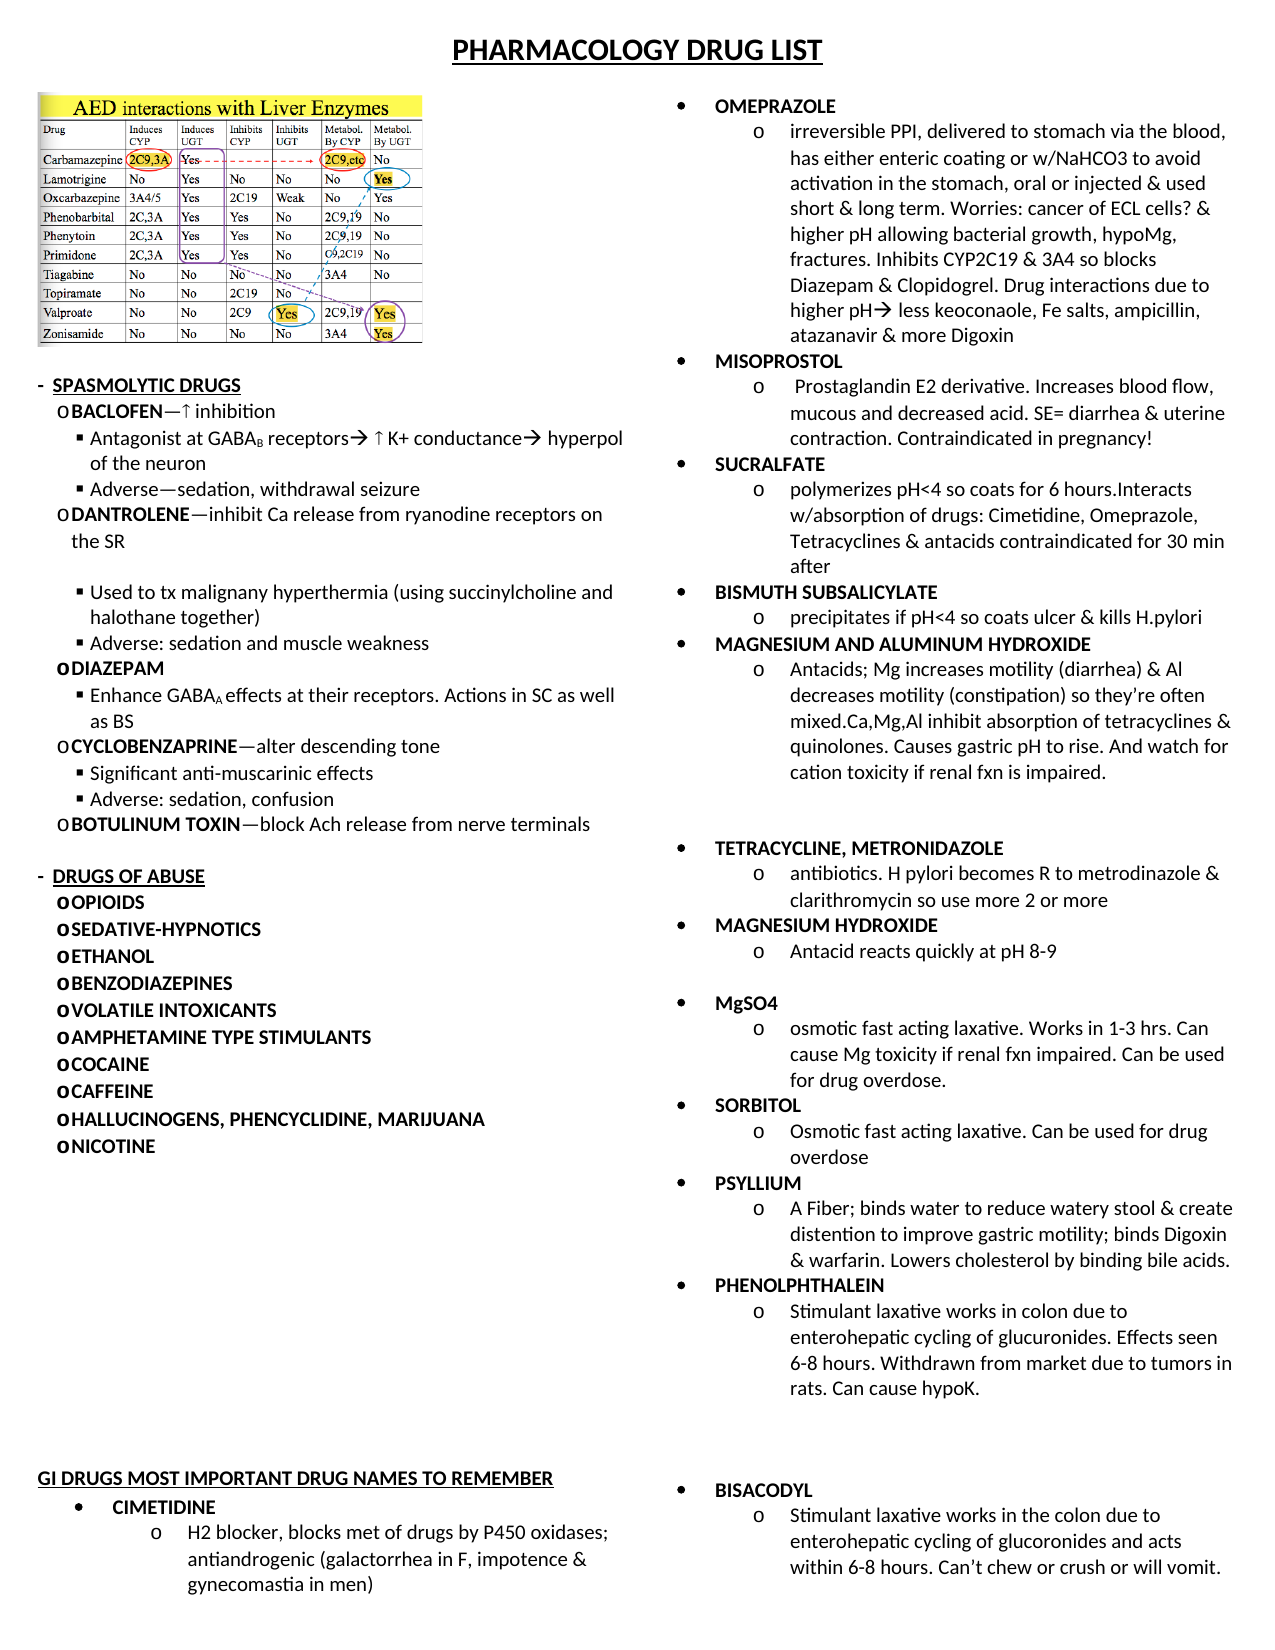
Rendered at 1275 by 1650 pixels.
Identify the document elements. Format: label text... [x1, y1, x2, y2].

list VOLATILE INTOXICANTS [56, 997, 635, 1024]
list PSYLLIUM [677, 1170, 1237, 1195]
list Adverse: sedation and muscle weakness [75, 630, 635, 655]
list ETHANOL [56, 943, 635, 970]
list SUCRALFATE [677, 451, 1237, 476]
list BISMUTH SUBSALICYLATE [677, 579, 1237, 604]
list MISOPROSTOL [677, 348, 1237, 373]
list Enhance GABAA effects at their receptors. Actions in SC as well as BS [75, 682, 635, 733]
list A Fiber; binds water to reduce watery stool & create distention to improve gastric motility; binds Digoxin & warfarin. Lowers cholesterol by binding bile acids. [752, 1195, 1237, 1272]
list antibiotics. H pylori becomes R to metrodinazole & clarithromycin so use more 2 or more [752, 861, 1237, 912]
list Significant anti-muscarinic effects [75, 760, 635, 786]
list BOTULINUM TOXIN—block Ach release from nerve terminals [56, 811, 635, 838]
list irreversible PPI, delivered to stomach via the blood, has either enteric coating or w/NaHCO3 to avoid activation in the stomach, oral or injected & used short & long term. Worries: cancer of ECL cells? & higher pH allowing bacterial growth, hypoMg, fractures. Inhibits CYP2C19 & 3A4 so blocks Diazepam & Clopidogrel. Drug interactions due to higher pH less keoconaole, Fe salts, ampicillin, atazanavir & more Digoxin [752, 118, 1237, 348]
list Adverse: sedation, confusion [75, 786, 635, 811]
list polymerizes pH<4 so coats for 6 hours.Interacts w/absorption of drugs: Cimetidine, Omeprazole, Tetracyclines & antacids contraindicated for 30 min after [752, 476, 1237, 579]
list Adverse—sedation, withdrawal seizure [75, 476, 635, 501]
list CAFFEINE [56, 1079, 635, 1106]
list DIAZEPAM [56, 655, 635, 682]
list MAGNESIUM AND ALUMINUM HYDROXIDE [677, 631, 1237, 656]
list BACLOFEN— inhibition [56, 398, 635, 425]
list AMPHETAMINE TYPE STIMULANTS [56, 1024, 635, 1052]
picture [37, 92, 426, 347]
list TETRACYCLINE, METRONIDAZOLE [677, 835, 1237, 861]
list BENZODIAZEPINES [56, 970, 635, 997]
list BISACODYL [677, 1477, 1237, 1502]
list COCAINE [56, 1052, 635, 1079]
list CIMETIDINE [75, 1494, 635, 1519]
list PHENOLPHTHALEIN [677, 1272, 1237, 1298]
list MAGNESIUM HYDROXIDE [677, 912, 1237, 938]
list NICOTINE [56, 1133, 635, 1160]
list Antacids; Mg increases motility (diarrhea) & Al decreases motility (constipation) so they’re often mixed.Ca,Mg,Al inhibit absorption of tetracyclines & quinolones. Causes gastric pH to rise. And watch for cation toxicity if renal fxn is impaired. [752, 656, 1237, 784]
text GI DRUGS MOST IMPORTANT DRUG NAMES TO REMEMBER [37, 1465, 635, 1490]
list OMEPRAZOLE [677, 93, 1237, 118]
list DANTROLENE—inhibit Ca release from ryanodine receptors on the SR [56, 501, 635, 554]
list CYCLOBENZAPRINE—alter descending tone [56, 733, 635, 760]
list Prostaglandin E2 derivative. Increases blood flow, mucous and decreased acid. SE= diarrhea & uterine contraction. Contraindicated in pregnancy! [752, 373, 1237, 451]
list Osmotic fast acting laxative. Can be used for drug overdose [752, 1118, 1237, 1170]
list osmotic fast acting laxative. Works in 1-3 hrs. Can cause Mg toxicity if renal fxn impaired. Can be used for drug overdose. [752, 1015, 1237, 1092]
list SEDATIVE-HYPNOTICS [56, 916, 635, 943]
list Stimulant laxative works in colon due to enterohepatic cycling of glucuronides. Effects seen 6-8 hours. Withdrawn from market due to tumors in rats. Can cause hypoK. [752, 1298, 1237, 1401]
list SPASMOLYTIC DRUGS [37, 372, 635, 398]
list Used to tx malignany hyperthermia (using succinylcholine and halothane together) [75, 579, 635, 630]
list MgSO4 [677, 990, 1237, 1015]
list H2 blocker, blocks met of drugs by P450 oxidases; antiandrogenic (galactorrhea in F, impotence & gynecomastia in men) [150, 1519, 635, 1597]
list OPIOIDS [56, 889, 635, 916]
list SORBITOL [677, 1092, 1237, 1118]
list precipitates if pH<4 so coats ulcer & kills H.pylori [752, 604, 1237, 631]
list DRUGS OF ABUSE [37, 864, 635, 889]
list HALLUCINOGENS, PHENCYCLIDINE, MARIJUANA [56, 1106, 635, 1133]
list Antagonist at GABAB receptors K+ conductance hyperpol of the neuron [75, 425, 635, 476]
list Antacid reacts quickly at pH 8-9 [752, 938, 1237, 964]
